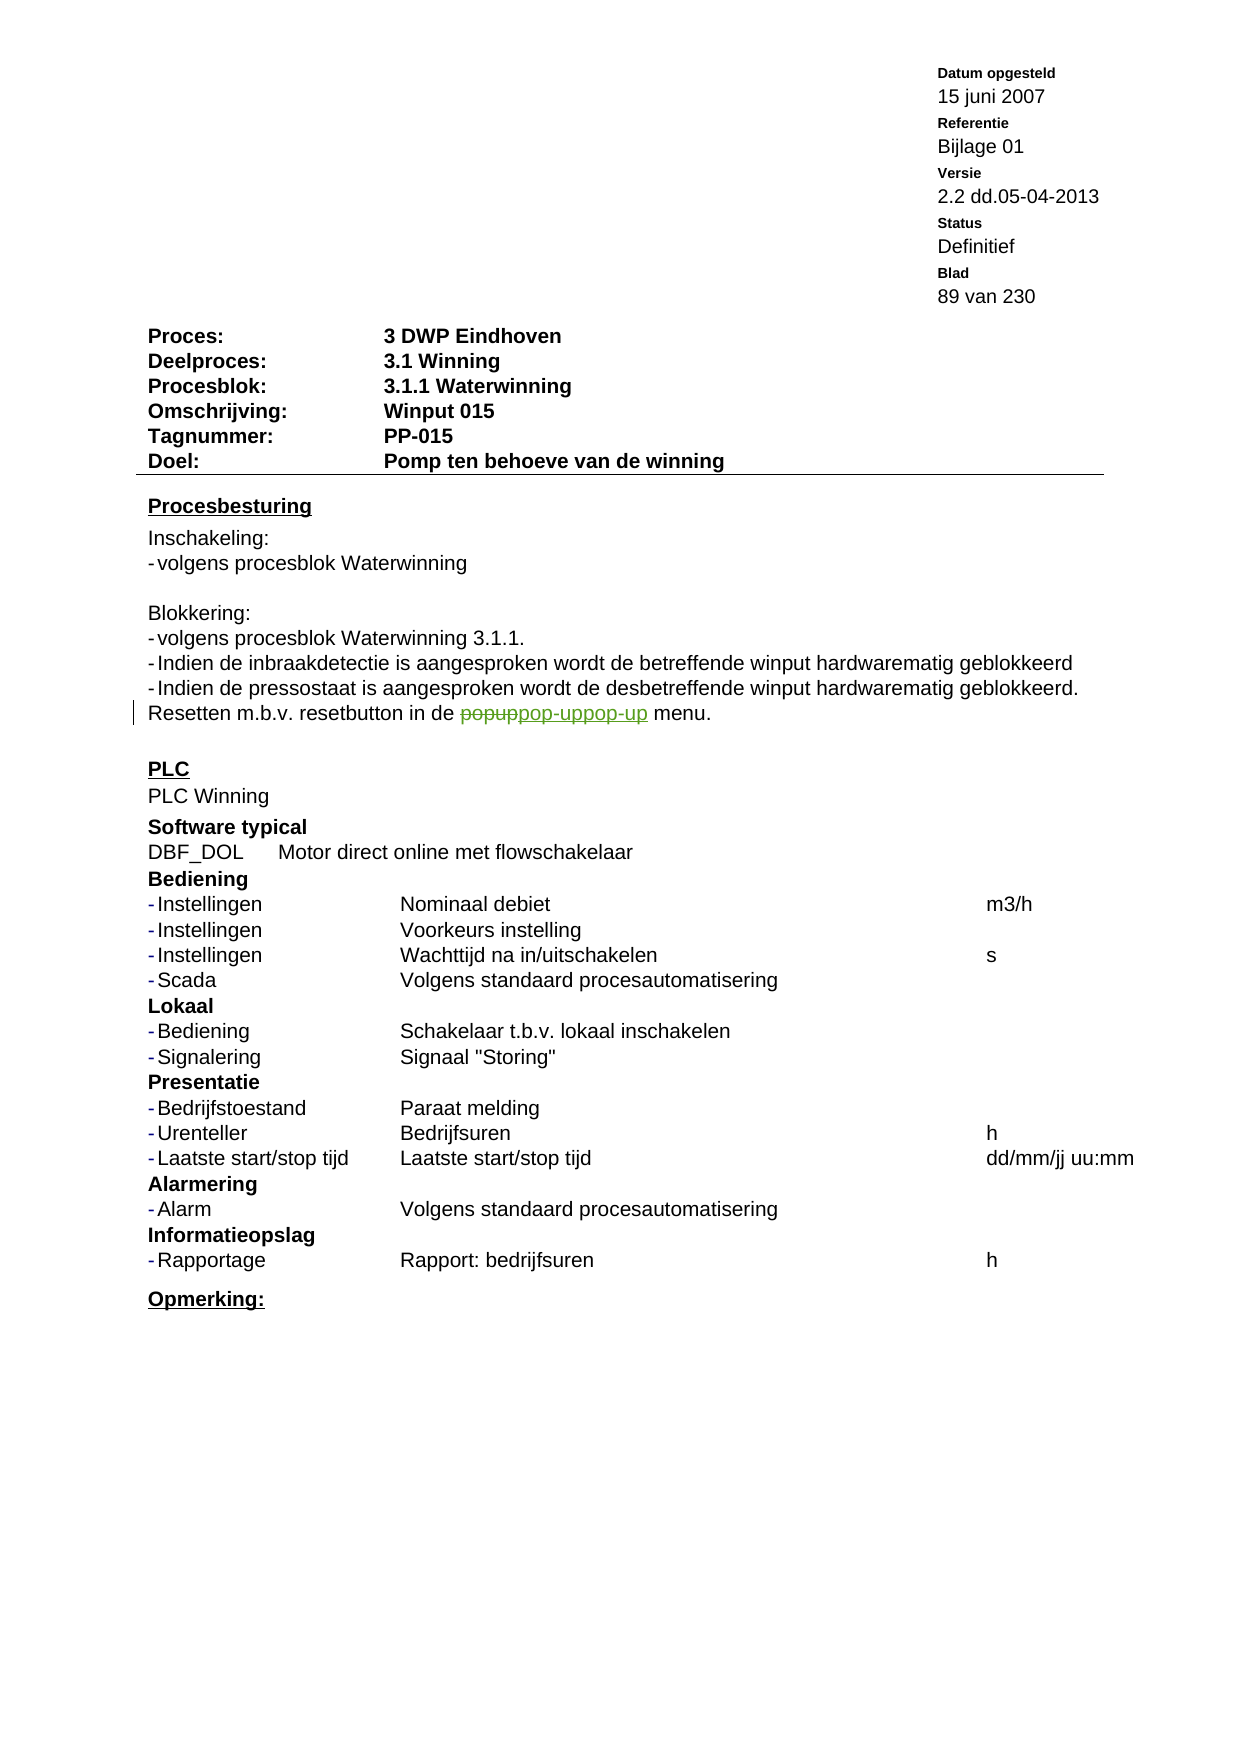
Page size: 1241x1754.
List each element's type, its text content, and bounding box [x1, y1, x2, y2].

text - Instellingen Nominaal debiet m3/h [148, 892, 1148, 917]
text - Laatste start/stop tijd Laatste start/stop tijd dd/mm/jj uu:mm [148, 1146, 1148, 1171]
text - Indien de inbraakdetectie is aangesproken wordt de betreffende winput hardwarematig geblokkeerd [148, 650, 1148, 675]
text - Instellingen Wachttijd na in/uitschakelen s [148, 942, 1148, 967]
text - volgens procesblok Waterwinning 3.1.1. [148, 625, 1148, 650]
text - Urenteller Bedrijfsuren h [148, 1120, 1148, 1145]
text Informatieopslag [148, 1222, 1148, 1247]
text DBF_DOL Motor direct online met flowschakelaar [148, 839, 1148, 864]
text Inschakeling: [148, 525, 1148, 550]
text Lokaal [148, 993, 1148, 1018]
text Blokkering: [148, 600, 1148, 625]
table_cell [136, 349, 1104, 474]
text Procesbesturing [148, 494, 1148, 519]
text Bediening [148, 866, 1148, 891]
text Opmerking: [148, 1286, 1148, 1311]
text Software typical [148, 814, 1148, 839]
text Alarmering [148, 1171, 1148, 1196]
text - Bedrijfstoestand Paraat melding [148, 1095, 1148, 1120]
text - Bediening Schakelaar t.b.v. lokaal inschakelen [148, 1019, 1148, 1044]
text - Rapportage Rapport: bedrijfsuren h [148, 1247, 1148, 1272]
text - Indien de pressostaat is aangesproken wordt de desbetreffende winput hardwarematig geblokkeerd. Resetten m.b.v. resetbutton in de menu. [148, 675, 1148, 725]
text - volgens procesblok Waterwinning [148, 550, 1148, 575]
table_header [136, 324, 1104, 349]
text - Instellingen Voorkeurs instelling [148, 917, 1148, 942]
text - Alarm Volgens standaard procesautomatisering [148, 1197, 1148, 1222]
text PLC [148, 756, 1148, 781]
text - Scada Volgens standaard procesautomatisering [148, 968, 1148, 993]
text Presentatie [148, 1069, 1148, 1094]
text PLC Winning [148, 783, 1148, 808]
text - Signalering Signaal "Storing" [148, 1044, 1148, 1069]
